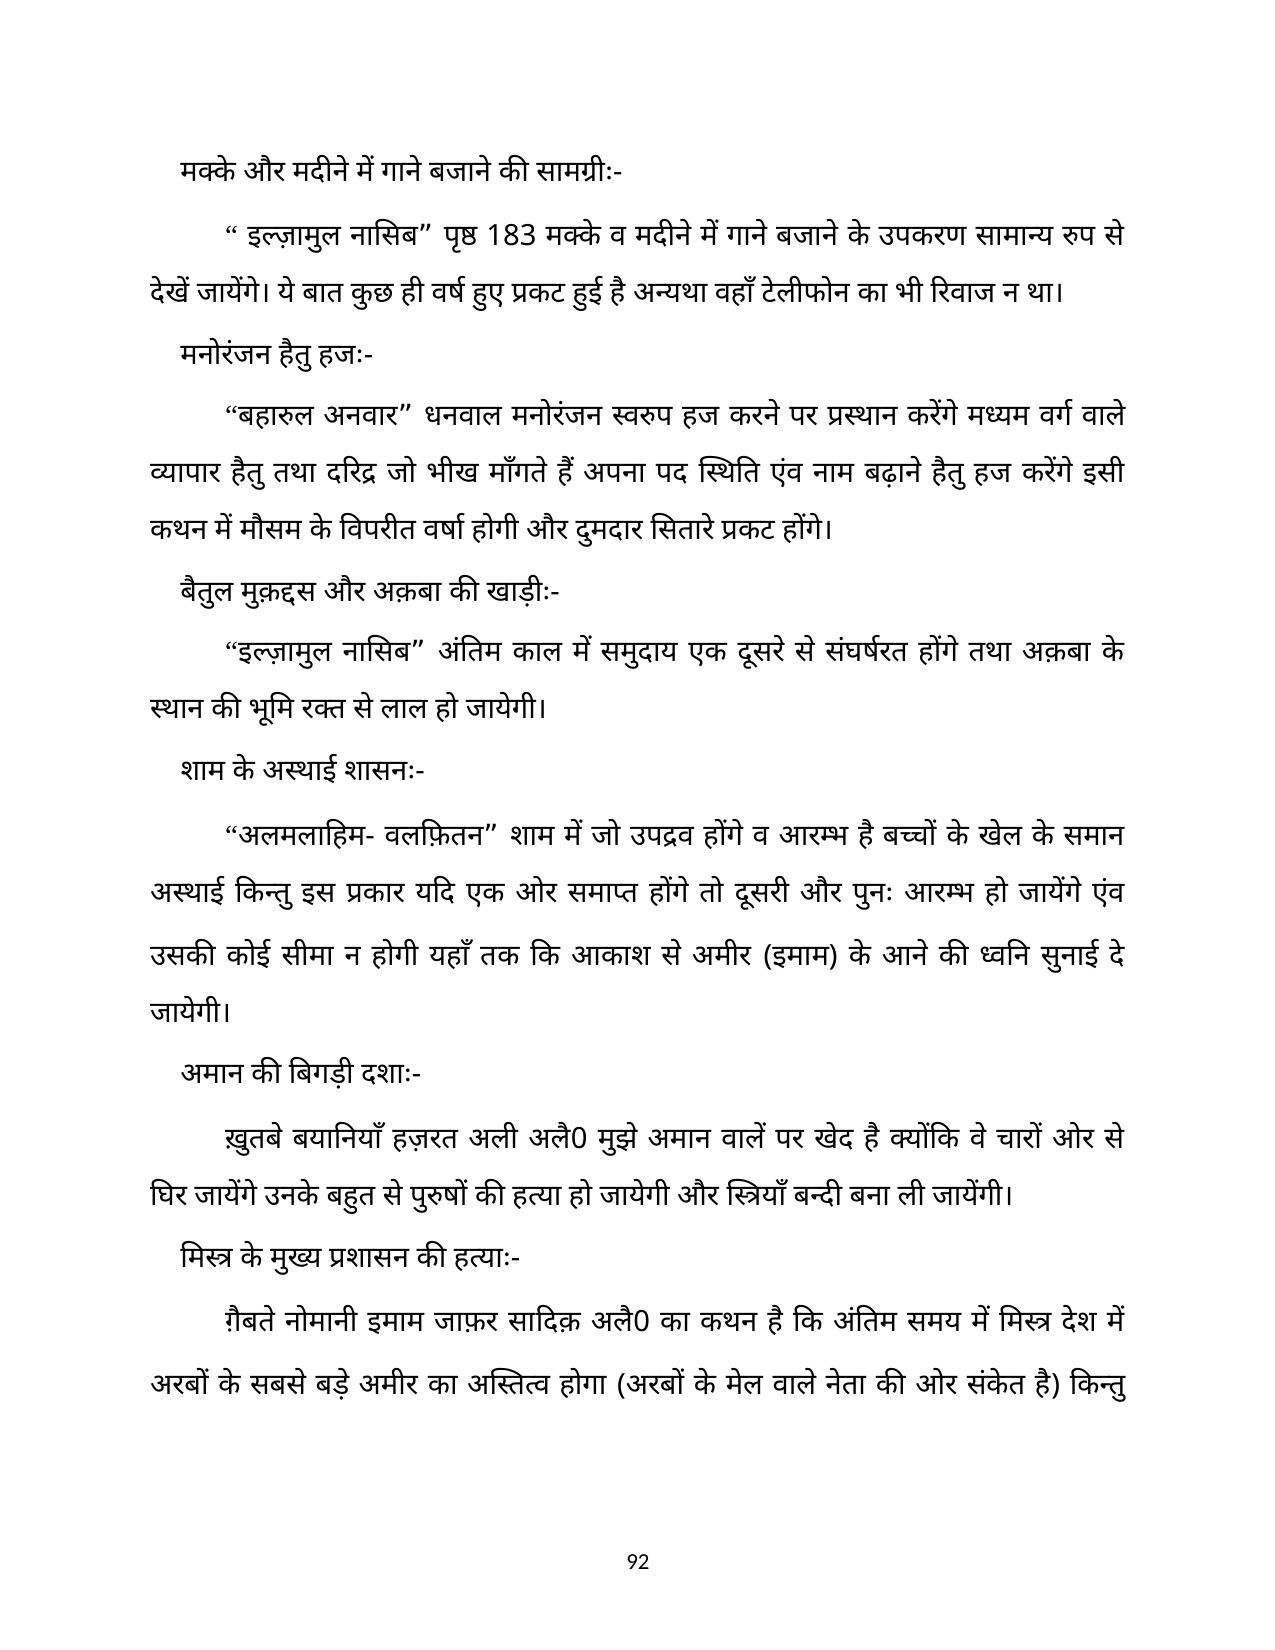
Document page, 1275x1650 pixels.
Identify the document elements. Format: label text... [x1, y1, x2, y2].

text “अलमलाहिम- वलफ़ितन” शाम में जो उपद्रव होंगे व आरम्भ है बच्चों के खेल के समान अस्थाई किन्तु इस प्रकार यदि एक ओर समाप्त होंगे तो दूसरी और पुनः आरम्भ हो जायेंगे एंव उसकी कोई सीमा न होगी यहाँ तक कि आकाश से अमीर (इमाम) के आने की ध्वनि सुनाई दे जायेगी। [150, 814, 1125, 1034]
text अमान की बिगड़ी दशाः- [150, 1053, 1125, 1096]
text ख़ुतबे बयानियाँ हज़रत अली अलै0 मुझे अमान वालें पर खेद है क्योंकि वे चारों ओर से घिर जायेंगे उनके बहुत से पुरुषों की हत्या हो जायेगी और स्त्रियाँ बन्दी बना ली जायेंगी। [150, 1117, 1125, 1217]
text “बहारुल अनवार” धनवाल मनोरंजन स्वरुप हज करने पर प्रस्थान करेंगे मध्यम वर्ग वाले व्यापार हैतु तथा दरिद्र जो भीख माँगते हैं अपना पद स्थिति एंव नाम बढ़ाने हैतु हज करेंगे इसी कथन में मौसम के विपरीत वर्षा होगी और दुमदार सितारे प्रकट होंगे। [150, 398, 1125, 551]
text “इल्ज़ामुल नासिब” अंतिम काल में समुदाय एक दूसरे से संघर्षरत होंगे तथा अक़बा के स्थान की भूमि रक्त से लाल हो जायेगी। [150, 634, 1125, 731]
text बैतुल मुक़द्दस और अक़बा की खाड़ीः- [150, 570, 1125, 613]
text मनोरंजन हैतु हजः- [150, 333, 1125, 376]
text शाम के अस्थाई शासनः- [150, 749, 1125, 793]
text मक्के और मदीने में गाने बजाने की सामग्रीः- [150, 150, 1125, 193]
text मिस्त्र के मुख्य प्रशासन की हत्याः- [150, 1236, 1125, 1279]
text “ इल्ज़ामुल नासिब” पृष्ठ 183 मक्के व मदीने में गाने बजाने के उपकरण सामान्य रुप से देखें जायेंगे। ये बात कुछ ही वर्ष हुए प्रकट हुई है अन्यथा वहाँ टेलीफोन का भी रिवाज न था। [150, 214, 1125, 314]
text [150, 1301, 1125, 1407]
